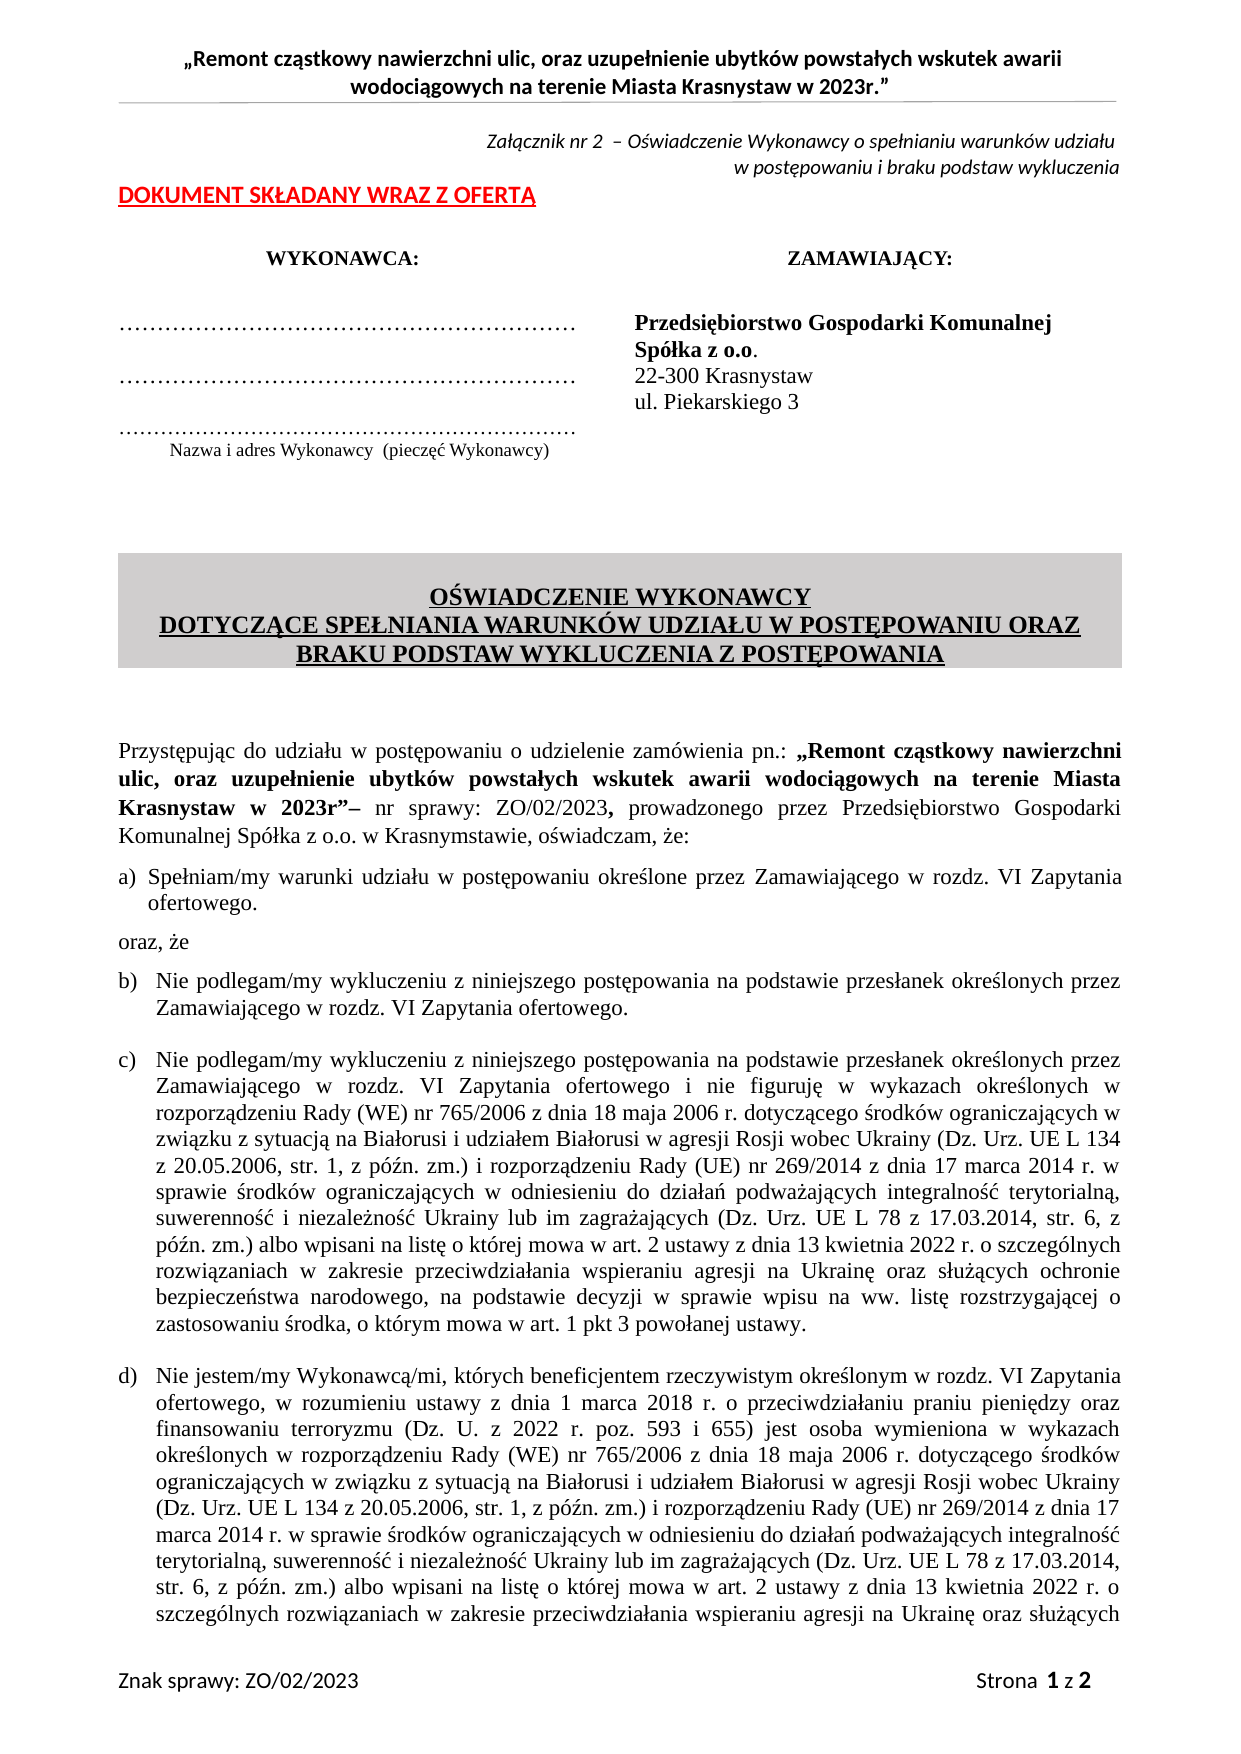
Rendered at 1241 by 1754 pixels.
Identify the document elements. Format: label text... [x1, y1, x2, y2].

text …………………………………………………… Przedsiębiorstwo Gospodarki Komunalnej [118, 309, 1122, 336]
text DOTYCZĄCE SPEŁNIANIA WARUNKÓW UDZIAŁU W POSTĘPOWANIU ORAZ BRAKU PODSTAW WYKLUCZENIA Z POSTĘPOWANIA [118, 610, 1122, 668]
text Spółka z o.o. [118, 336, 1122, 362]
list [118, 1362, 1122, 1626]
text Załącznik nr 2 – Oświadczenie Wykonawcy o spełnianiu warunków udziału w postępowaniu i braku podstaw wykluczenia [118, 128, 1122, 179]
text WYKONAWCA: ZAMAWIAJĄCY: [192, 246, 1122, 270]
list Nie podlegam/my wykluczeniu z niniejszego postępowania na podstawie przesłanek określonych przez Zamawiającego w rozdz. VI Zapytania ofertowego. [118, 967, 1122, 1020]
text ………………………………………………………… [118, 415, 723, 439]
text oraz, że [118, 928, 1122, 955]
text …………………………………………………… 22-300 Krasnystaw [118, 362, 1122, 388]
text Nazwa i adres Wykonawcy (pieczęć Wykonawcy) [118, 439, 723, 460]
text a) Spełniam/my warunki udziału w postępowaniu określone przez Zamawiającego w rozdz. VI Zapytania ofertowego. [118, 863, 1122, 916]
text ul. Piekarskiego 3 [118, 388, 1123, 415]
text Przystępując do udziału w postępowaniu o udzielenie zamówienia pn.: „Remont cząstkowy nawierzchni ulic, oraz uzupełnienie ubytków powstałych wskutek awarii wodociągowych na terenie Miasta Krasnystaw w 2023r”– nr sprawy: ZO/02/2023, prowadzonego przez Przedsiębiorstwo Gospodarki Komunalnej Spółka z o.o. w Krasnymstawie, oświadczam, że: [118, 737, 1122, 848]
text OŚWIADCZENIE WYKONAWCY [118, 582, 1122, 610]
text DOKUMENT SKŁADANY WRAZ Z OFERTĄ [118, 179, 1122, 210]
list Nie podlegam/my wykluczeniu z niniejszego postępowania na podstawie przesłanek określonych przez Zamawiającego w rozdz. VI Zapytania ofertowego i nie figuruję w wykazach określonych w rozporządzeniu Rady (WE) nr 765/2006 z dnia 18 maja 2006 r. dotyczącego środków ograniczających w związku z sytuacją na Białorusi i udziałem Białorusi w agresji Rosji wobec Ukrainy (Dz. Urz. UE L 134 z 20.05.2006, str. 1, z późn. zm.) i rozporządzeniu Rady (UE) nr 269/2014 z dnia 17 marca 2014 r. w sprawie środków ograniczających w odniesieniu do działań podważających integralność terytorialną, suwerenność i niezależność Ukrainy lub im zagrażających (Dz. Urz. UE L 78 z 17.03.2014, str. 6, z późn. zm.) albo wpisani na listę o której mowa w art. 2 ustawy z dnia 13 kwietnia 2022 r. o szczególnych rozwiązaniach w zakresie przeciwdziałania wspieraniu agresji na Ukrainę oraz służących ochronie bezpieczeństwa narodowego, na podstawie decyzji w sprawie wpisu na ww. listę rozstrzygającej o zastosowaniu środka, o którym mowa w art. 1 pkt 3 powołanej ustawy. [118, 1046, 1122, 1336]
